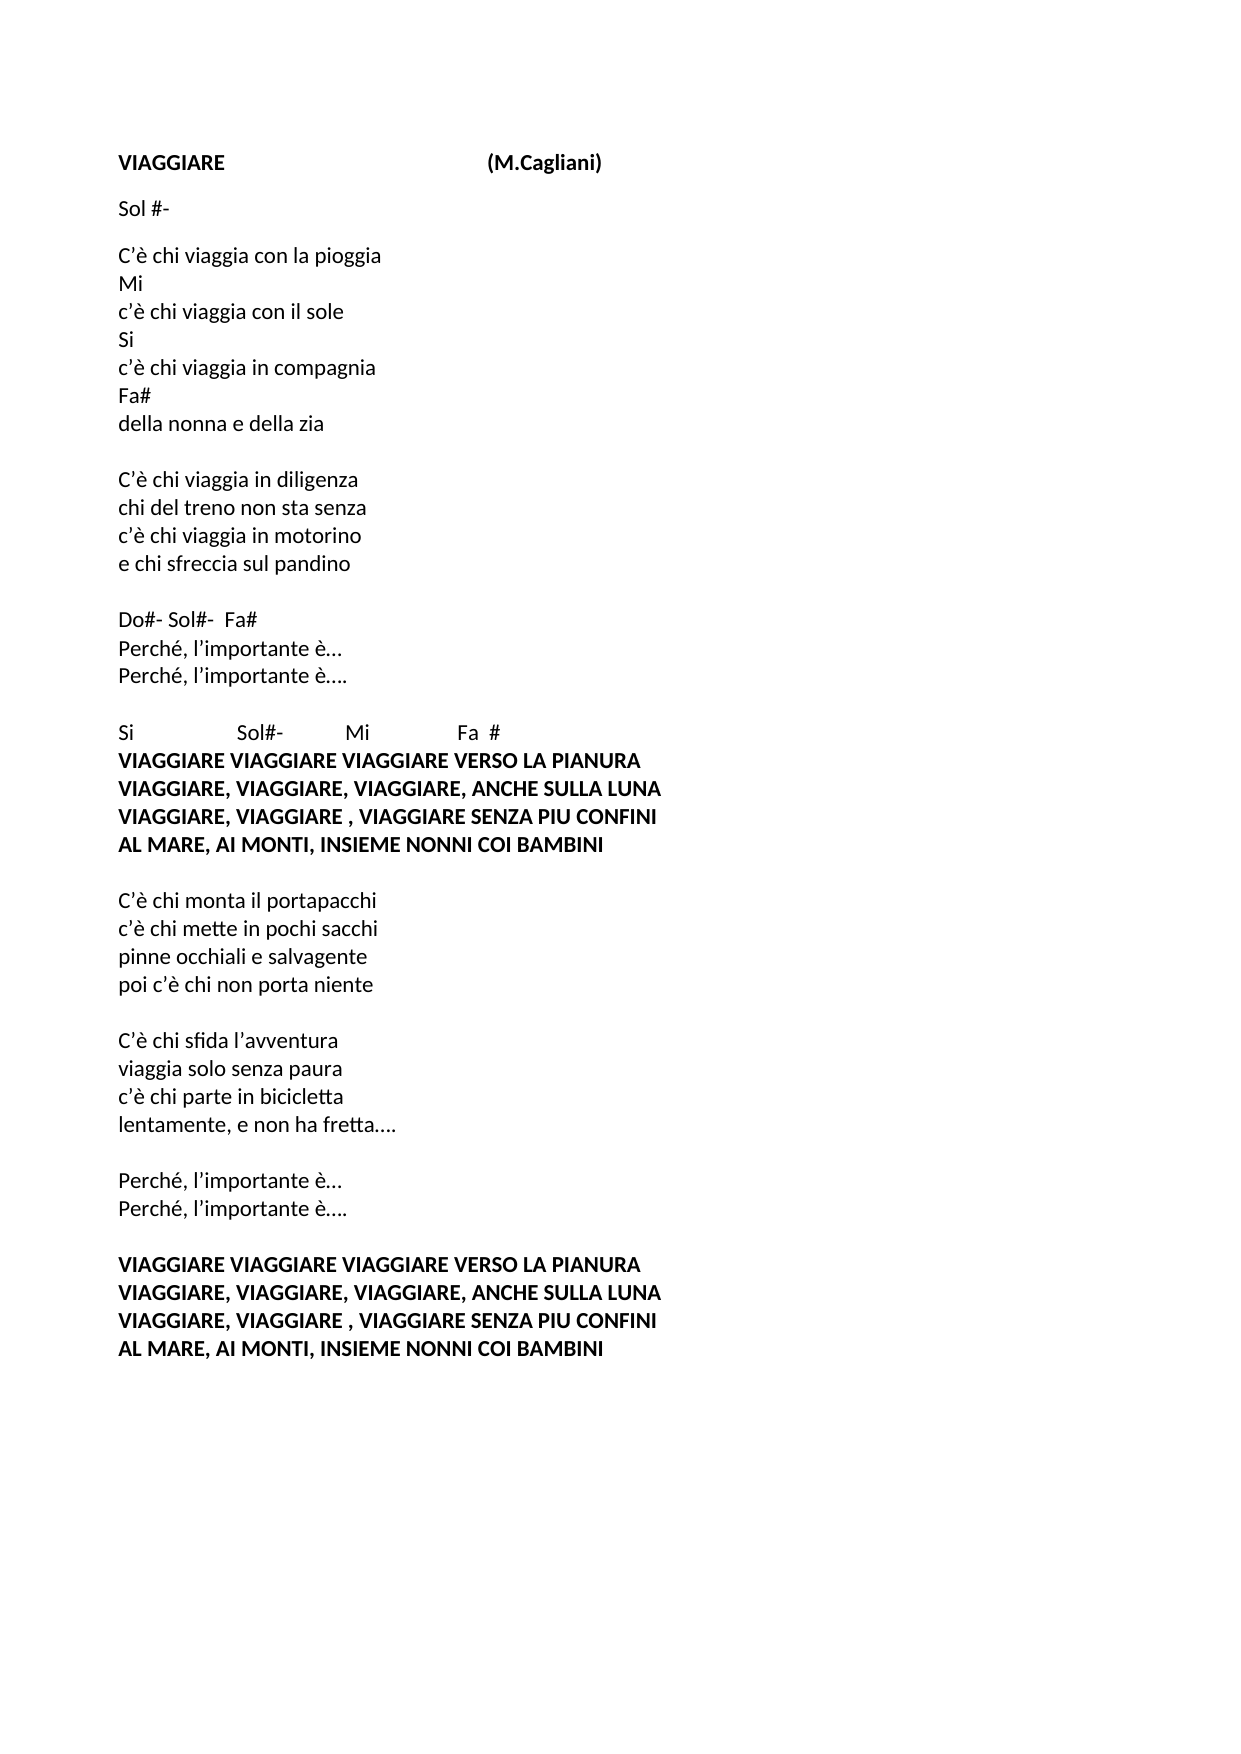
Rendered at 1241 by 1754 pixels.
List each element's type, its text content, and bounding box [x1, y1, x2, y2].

text VIAGGIARE VIAGGIARE VIAGGIARE VERSO LA PIANURA [118, 746, 1122, 774]
text Mi [118, 269, 1122, 297]
text della nonna e della zia [118, 409, 1122, 437]
text AL MARE, AI MONTI, INSIEME NONNI COI BAMBINI [118, 1334, 1122, 1362]
text c’è chi viaggia con il sole [118, 297, 1122, 325]
text VIAGGIARE, VIAGGIARE, VIAGGIARE, ANCHE SULLA LUNA [118, 774, 1122, 802]
text e chi sfreccia sul pandino [118, 549, 1122, 578]
text Perché, l’importante è…. [118, 662, 1122, 690]
text c’è chi viaggia in compagnia [118, 353, 1122, 381]
text Perché, l’importante è…. [118, 1194, 1122, 1222]
text c’è chi mette in pochi sacchi [118, 914, 1122, 942]
text viaggia solo senza paura [118, 1054, 1122, 1082]
text c’è chi parte in bicicletta [118, 1082, 1122, 1110]
text C’è chi sfida l’avventura [118, 1026, 1122, 1054]
text VIAGGIARE, VIAGGIARE , VIAGGIARE SENZA PIU CONFINI [118, 1306, 1122, 1334]
text Sol #- [118, 194, 1122, 222]
text C’è chi viaggia con la pioggia [118, 241, 1122, 269]
text lentamente, e non ha fretta…. [118, 1110, 1122, 1138]
text poi c’è chi non porta niente [118, 970, 1122, 998]
text Perché, l’importante è… [118, 1166, 1122, 1194]
text Si Sol#- Mi Fa # [118, 718, 1122, 746]
text C’è chi viaggia in diligenza [118, 466, 1122, 493]
text Si [118, 325, 1122, 353]
text AL MARE, AI MONTI, INSIEME NONNI COI BAMBINI [118, 830, 1122, 858]
text Fa# [118, 381, 1122, 409]
text VIAGGIARE (M.Cagliani) [118, 148, 1122, 176]
text pinne occhiali e salvagente [118, 942, 1122, 970]
text Do#- Sol#- Fa# [118, 606, 1122, 634]
text Perché, l’importante è… [118, 634, 1122, 662]
text chi del treno non sta senza [118, 493, 1122, 522]
text C’è chi monta il portapacchi [118, 886, 1122, 914]
text VIAGGIARE, VIAGGIARE , VIAGGIARE SENZA PIU CONFINI [118, 802, 1122, 830]
text VIAGGIARE, VIAGGIARE, VIAGGIARE, ANCHE SULLA LUNA [118, 1278, 1122, 1306]
text c’è chi viaggia in motorino [118, 522, 1122, 549]
text VIAGGIARE VIAGGIARE VIAGGIARE VERSO LA PIANURA [118, 1250, 1122, 1278]
